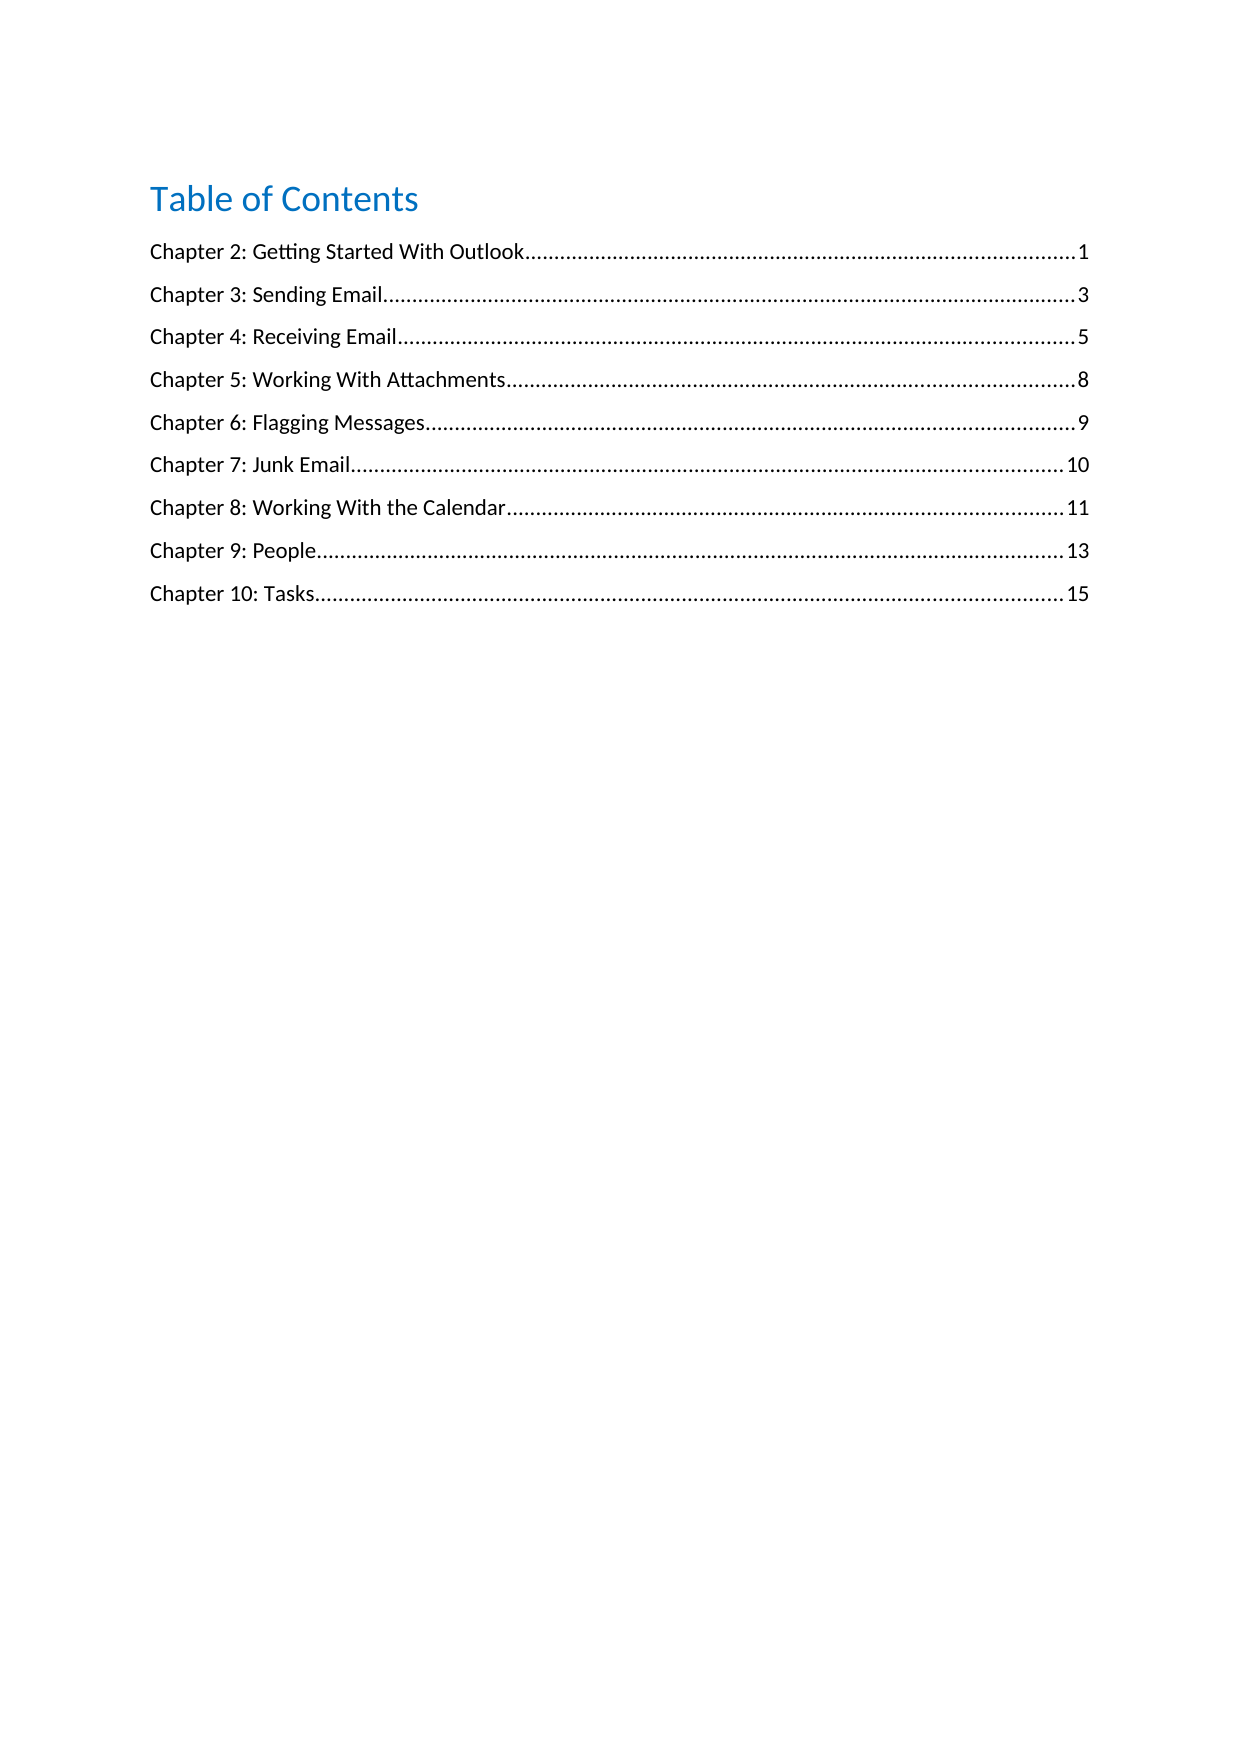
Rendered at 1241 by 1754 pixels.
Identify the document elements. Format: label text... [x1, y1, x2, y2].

text Chapter 2: Getting Started With Outlook 1 [150, 237, 1090, 265]
text Chapter 6: Flagging Messages 9 [150, 408, 1090, 436]
text Chapter 7: Junk Email 10 [150, 451, 1090, 478]
text Chapter 5: Working With Attachments 8 [150, 365, 1090, 393]
text Chapter 9: People 13 [150, 536, 1090, 564]
text Chapter 8: Working With the Calendar 11 [150, 493, 1090, 521]
text Chapter 3: Sending Email 3 [150, 280, 1090, 308]
text Chapter 4: Receiving Email 5 [150, 322, 1090, 350]
text Chapter 10: Tasks 15 [150, 579, 1090, 607]
text Table of Contents [150, 175, 1090, 221]
